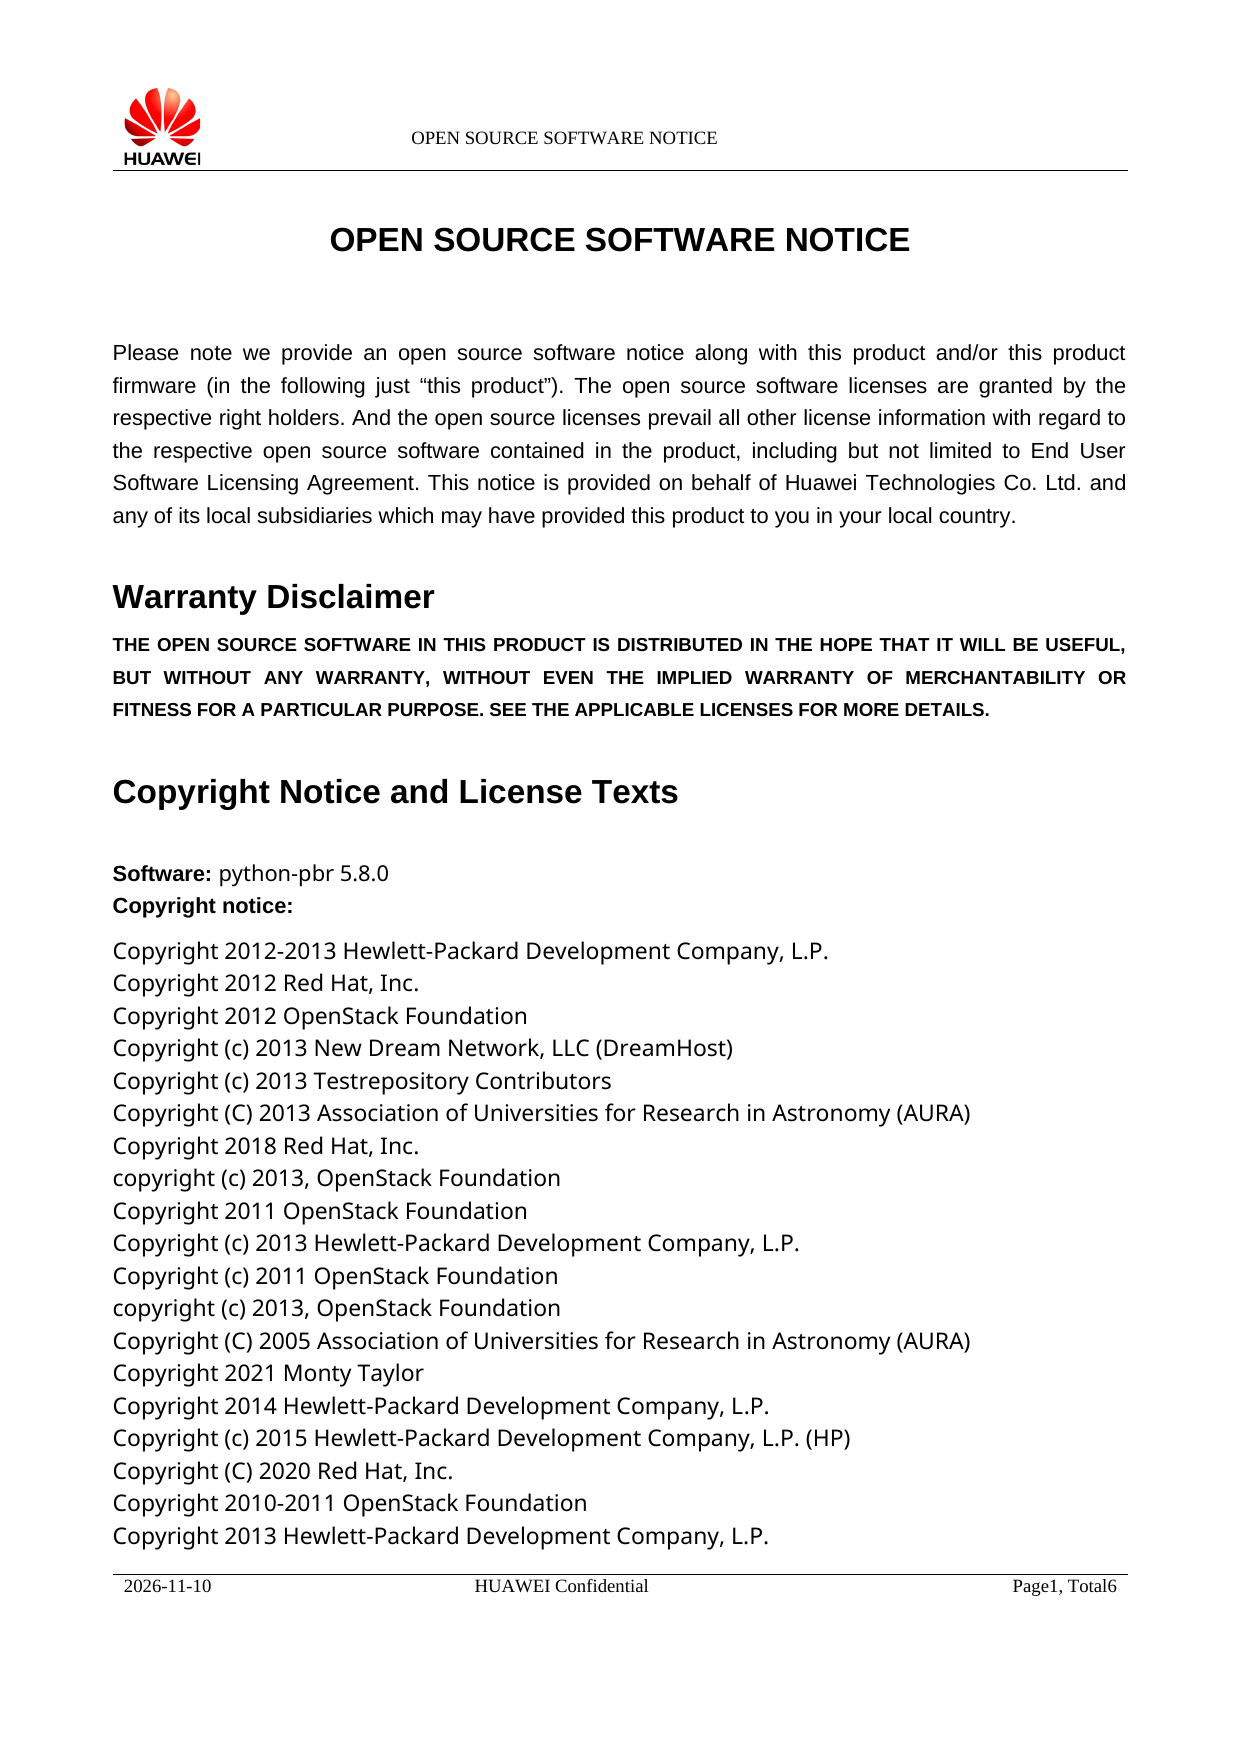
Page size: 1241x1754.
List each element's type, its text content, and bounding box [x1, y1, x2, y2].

title Software: python-pbr 5.8.0 [112, 856, 1128, 889]
text Please note we provide an open source software notice along with this product and/or this product firmware (in the following just “this product”). The open source software licenses are granted by the respective right holders. And the open source licenses prevail all other license information with regard to the respective open source software contained in the product, including but not limited to End User Software Licensing Agreement. This notice is provided on behalf of Huawei Technologies Co. Ltd. and any of its local subsidiaries which may have provided this product to you in your local country. [112, 336, 1128, 531]
picture [124, 88, 201, 165]
text Copyright Notice and License Texts [112, 759, 1128, 824]
text OPEN SOURCE SOFTWARE NOTICE [112, 206, 1128, 271]
text The open source software in this product is distributed in the hope that it will be useful, but WITHOUT ANY WARRANTY, without even the implied warranty of MERCHANTABILITY or FITNESS FOR A PARTICULAR PURPOSE. See the applicable licenses for more details. [112, 629, 1128, 726]
text Warranty Disclaimer [112, 564, 1128, 629]
text Copyright notice: [112, 889, 1128, 921]
